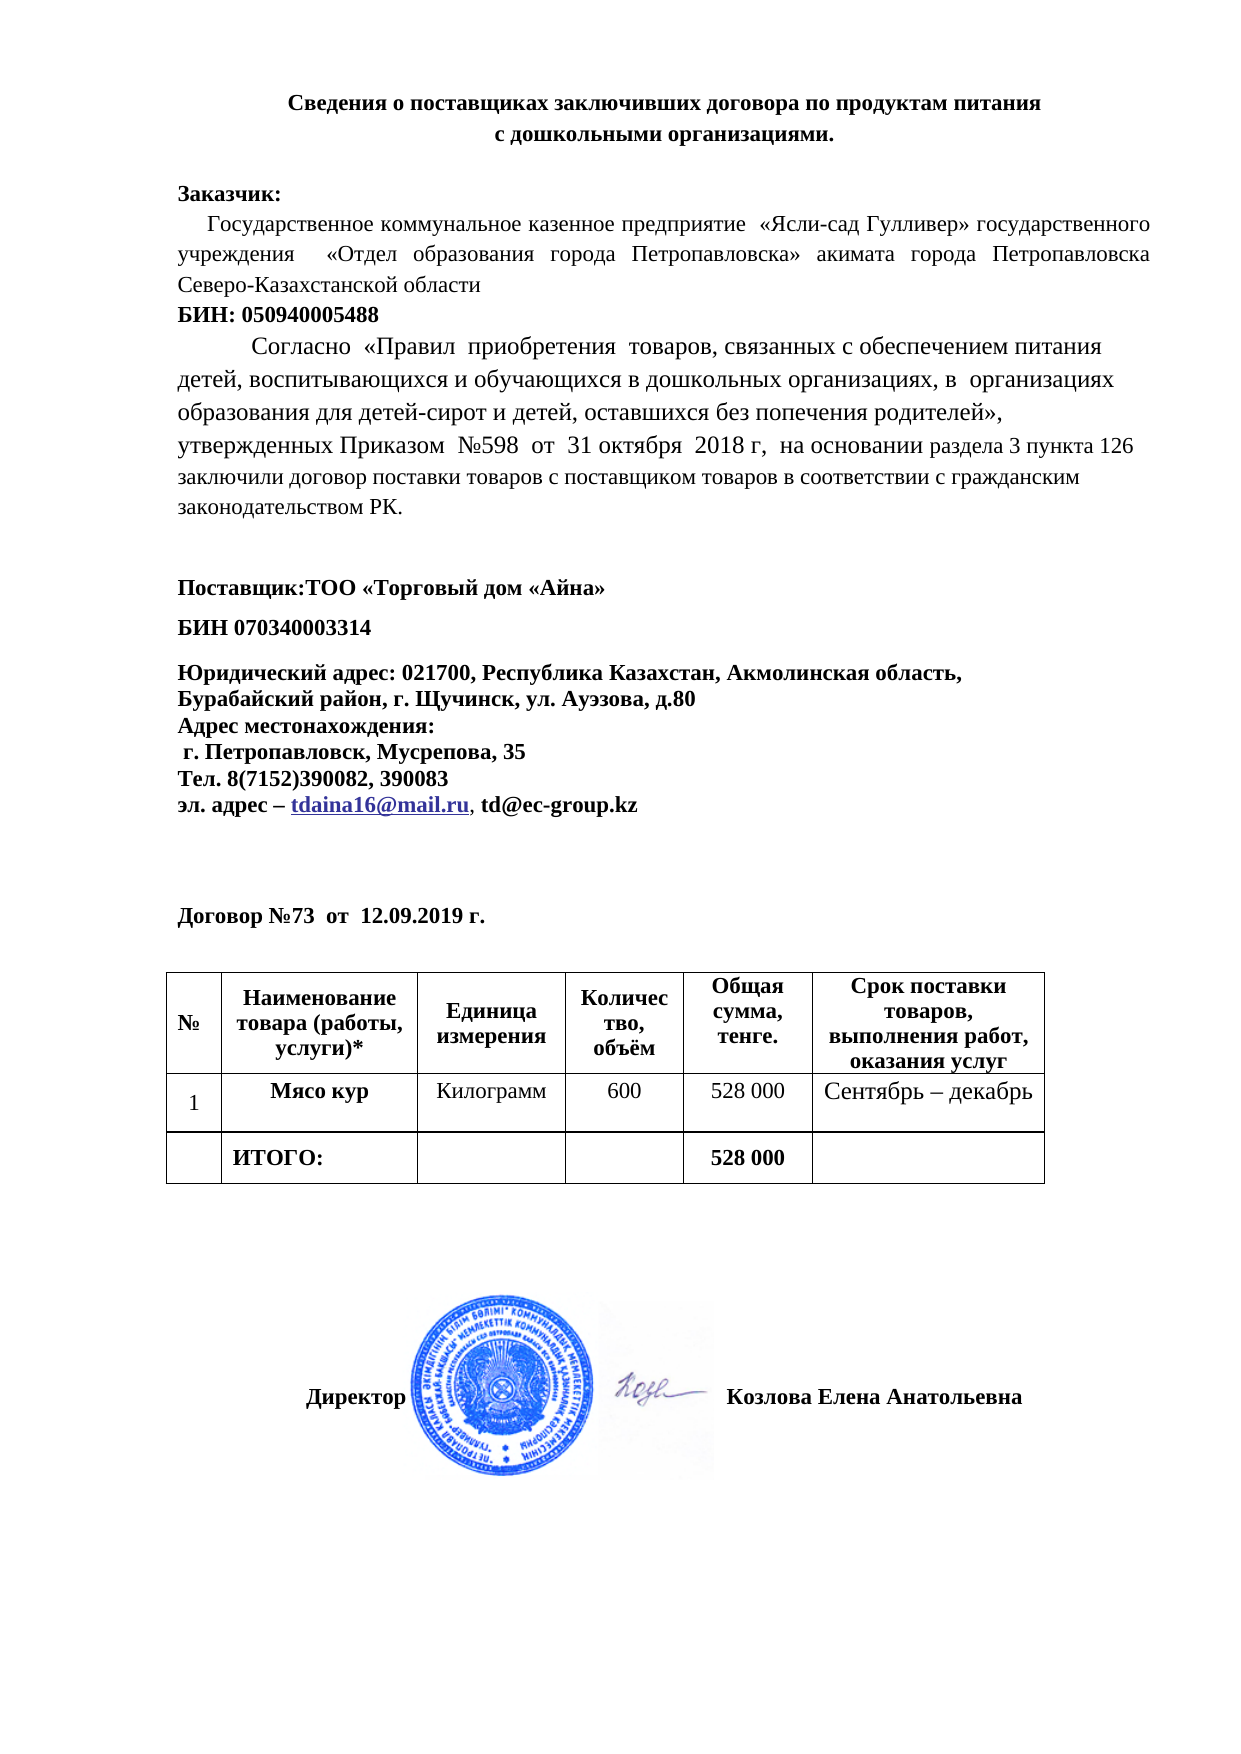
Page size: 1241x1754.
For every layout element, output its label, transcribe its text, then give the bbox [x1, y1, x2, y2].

text Согласно «Правил приобретения товаров, связанных с обеспечением питания детей, воспитывающихся и обучающихся в дошкольных организациях, в организациях образования для детей-сирот и детей, оставшихся без попечения родителей», утвержденных Приказом №598 от 31 октября 2018 г, на основании раздела 3 пункта 126 заключили договор поставки товаров с поставщиком товаров в соответствии с гражданским законодательством РК. [177, 331, 1152, 519]
table_cell ИТОГО: [222, 1133, 417, 1182]
table_cell [418, 1133, 565, 1182]
text с дошкольными организациями. [177, 119, 1152, 146]
table_cell Сентябрь – декабрь [813, 1074, 1044, 1131]
table_cell Килограмм [418, 1074, 565, 1131]
text Адрес местонахождения: [177, 712, 1152, 738]
table_cell 1 [167, 1074, 221, 1131]
text Договор №73 от 12.09.2019 г. [177, 902, 1152, 929]
table_header Наименование товара (работы, услуги)* [222, 973, 417, 1073]
table_cell 528 000 [684, 1133, 812, 1182]
table_cell 528 000 [684, 1074, 812, 1131]
text Сведения о поставщиках заключивших договора по продуктам питания [177, 89, 1152, 116]
text Государственное коммунальное казенное предприятие «Ясли-сад Гулливер» государственного учреждения «Отдел образования города Петропавловска» акимата города Петропавловска Северо-Казахстанской области [177, 210, 1152, 297]
table_header Срок поставки товаров, выполнения работ, оказания услуг [813, 973, 1044, 1073]
text Юридический адрес: 021700, Республика Казахстан, Акмолинская область, [177, 659, 1152, 686]
text Поставщик:ТОО «Торговый дом «Айна» [177, 574, 1152, 601]
table_cell [167, 1133, 221, 1182]
table_header Единица измерения [418, 973, 565, 1073]
text БИН: 050940005488 [177, 301, 1152, 327]
text г. Петропавловск, Мусрепова, 35 [177, 738, 1152, 764]
table_header Общая сумма, тенге. [684, 973, 812, 1073]
table_cell 600 [566, 1074, 683, 1131]
text Тел. 8(7152)390082, 390083 [177, 764, 1152, 791]
picture [397, 1410, 714, 1482]
text эл. адрес – tdaina16@mail.ru, td@ec-group.kz [177, 791, 1152, 817]
table_header Количество, объём [566, 973, 683, 1073]
table_cell [566, 1133, 683, 1182]
table_cell Мясо кур [222, 1074, 417, 1131]
table_header № [167, 973, 221, 1073]
text Директор Козлова Елена Анатольевна [177, 1383, 1152, 1410]
picture [397, 1292, 714, 1383]
text БИН 070340003314 [177, 614, 1152, 640]
table_cell [813, 1133, 1044, 1182]
text Бурабайский район, г. Щучинск, ул. Ауэзова, д.80 [177, 686, 1152, 712]
text Заказчик: [177, 180, 1152, 206]
